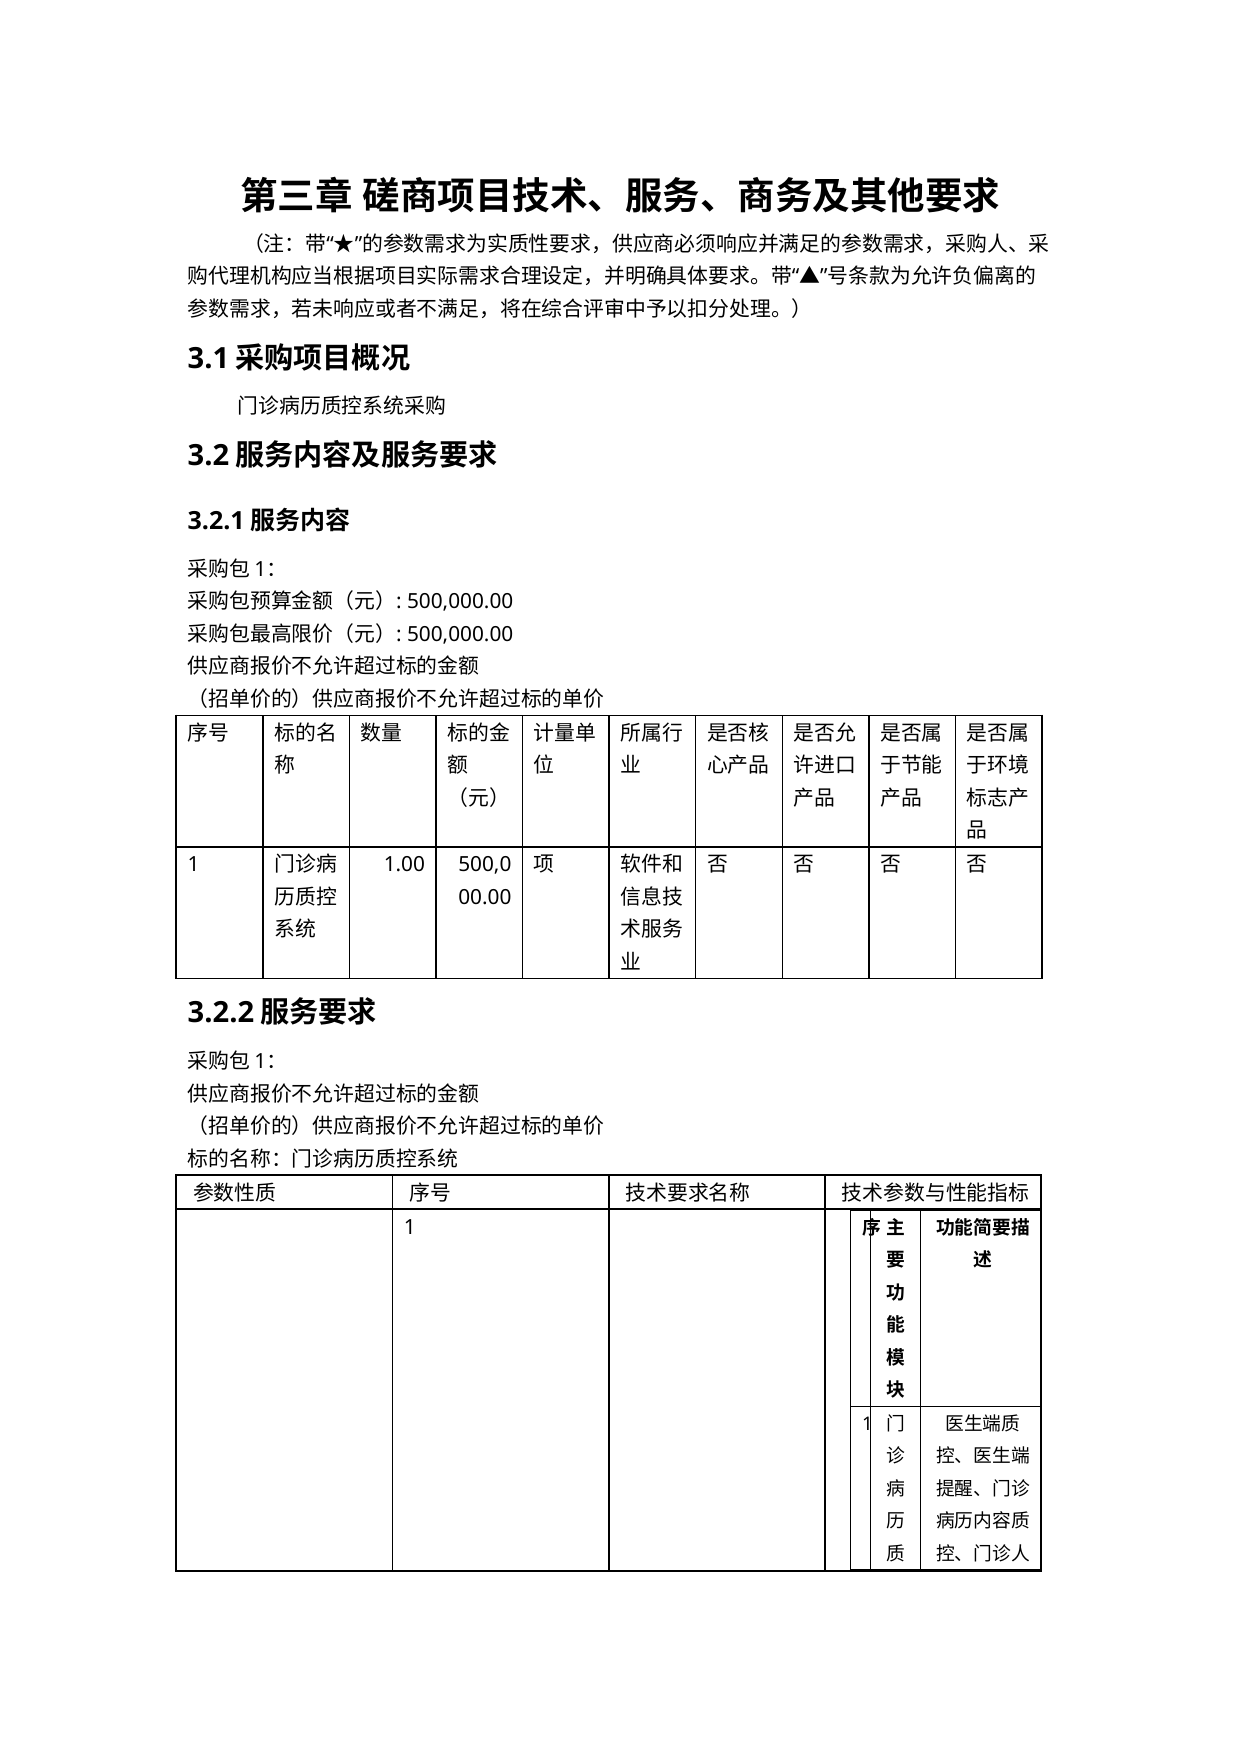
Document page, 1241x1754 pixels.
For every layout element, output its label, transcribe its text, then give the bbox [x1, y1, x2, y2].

text （招单价的）供应商报价不允许超过标的单价 [187, 1109, 1053, 1142]
text 3.1采购项目概况 [187, 324, 1053, 389]
text 采购包1： [187, 552, 1053, 584]
text （注：带“★”的参数需求为实质性要求，供应商必须响应并满足的参数需求，采购人、采购代理机构应当根据项目实际需求合理设定，并明确具体要求。带“▲”号条款为允许负偏离的参数需求，若未响应或者不满足，将在综合评审中予以扣分处理。） [187, 227, 1053, 324]
table_cell [871, 1407, 920, 1569]
table_cell 否 [783, 848, 868, 978]
text 供应商报价不允许超过标的金额 [187, 1077, 1053, 1109]
table_cell [871, 1211, 920, 1406]
table_cell 500,000.00 [437, 848, 522, 978]
table_cell [177, 1210, 392, 1570]
table_header 参数性质 [177, 1176, 392, 1208]
table_header 所属行业 [610, 716, 695, 846]
table_cell 1.00 [350, 848, 435, 978]
table_cell [826, 1210, 850, 1570]
table_header 是否属于环境标志产品 [956, 716, 1041, 846]
table_cell 1 [393, 1210, 608, 1570]
table_header 技术参数与性能指标 [826, 1176, 1040, 1208]
text 3.2.2服务要求 [187, 979, 1053, 1044]
table_header 是否属于节能产品 [870, 716, 955, 846]
text 标的名称：门诊病历质控系统 [187, 1142, 1053, 1174]
table_header 序号 [177, 716, 262, 846]
table_cell [921, 1211, 1040, 1406]
table_cell 否 [870, 848, 955, 978]
table_header 标的金额 （元） [437, 716, 522, 846]
text 门诊病历质控系统采购 [187, 389, 1053, 422]
table_cell 软件和信息技术服务业 [610, 848, 695, 978]
text 采购包1： [187, 1044, 1053, 1077]
text 采购包最高限价（元）: 500,000.00 [187, 617, 1053, 649]
table_cell [851, 1211, 870, 1406]
table_header 是否允许进口产品 [783, 716, 868, 846]
table_header 是否核心产品 [696, 716, 782, 846]
text 采购包预算金额（元）: 500,000.00 [187, 584, 1053, 617]
table_cell 门诊病历质控系统 [264, 848, 349, 978]
table_header 序号 [393, 1176, 608, 1208]
table_cell 否 [696, 848, 782, 978]
text 第三章 磋商项目技术、服务、商务及其他要求 [187, 162, 1053, 227]
table_cell [610, 1210, 824, 1570]
table_cell 否 [956, 848, 1041, 978]
table_header 技术要求名称 [610, 1176, 824, 1208]
table_cell 项 [523, 848, 608, 978]
text 3.2服务内容及服务要求 [187, 422, 1053, 487]
table_header 数量 [350, 716, 435, 846]
table_header 计量单位 [523, 716, 608, 846]
text （招单价的）供应商报价不允许超过标的单价 [187, 682, 1053, 714]
table_cell [921, 1407, 1040, 1569]
text 3.2.1服务内容 [187, 487, 1053, 552]
table_cell [851, 1407, 870, 1569]
table_cell 1 [177, 848, 262, 978]
table_header 标的名称 [264, 716, 349, 846]
text 供应商报价不允许超过标的金额 [187, 649, 1053, 682]
